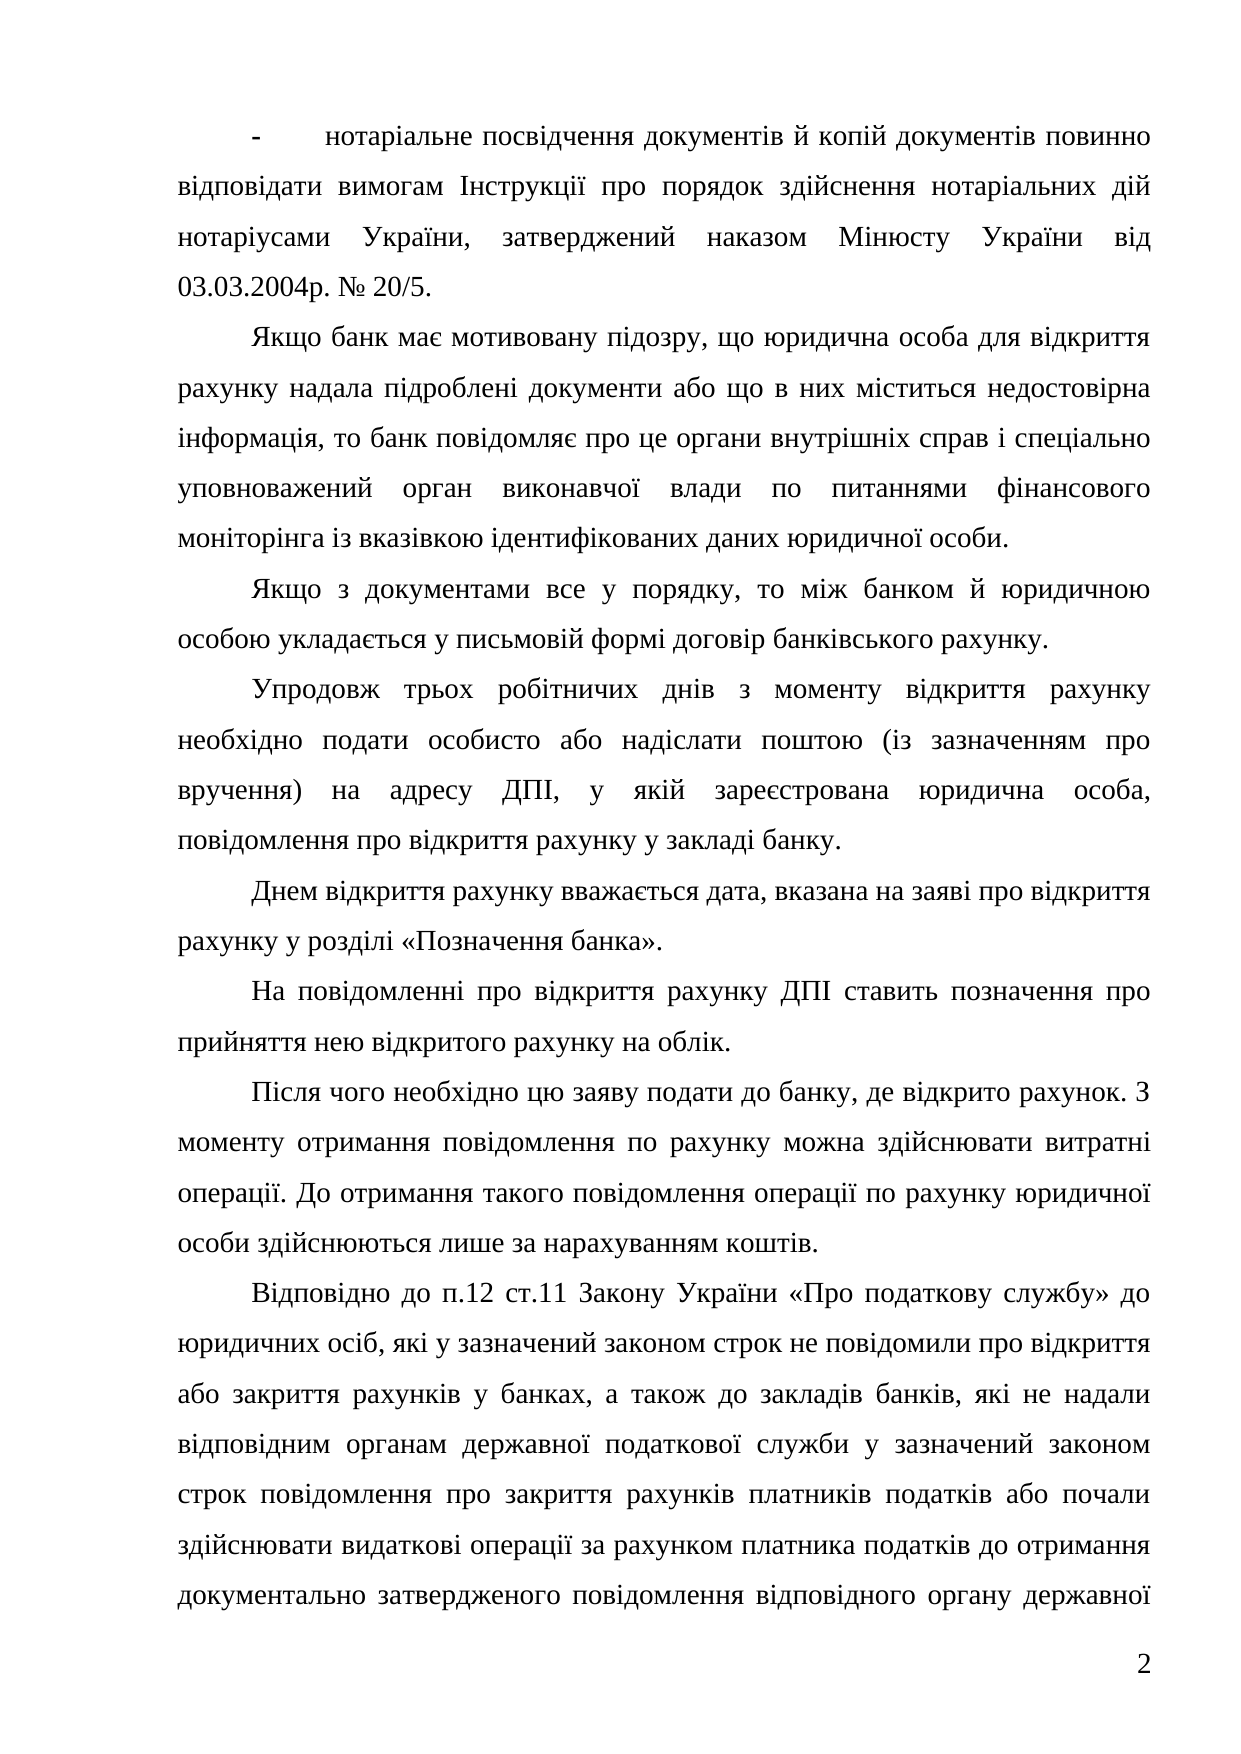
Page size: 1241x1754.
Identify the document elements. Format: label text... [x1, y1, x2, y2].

text Якщо банк має мотивовану підозру, що юридична особа для відкриття рахунку надала підроблені документи або що в них міститься недостовірна інформація, то банк повідомляє про це органи внутрішніх справ і спеціально уповноважений орган виконавчої влади по питаннями фінансового моніторінга із вказівкою ідентифікованих даних юридичної особи. [177, 319, 1152, 554]
text Днем відкриття рахунку вважається дата, вказана на заяві про відкриття рахунку у розділі «Позначення банка». [177, 873, 1152, 957]
text Після чого необхідно цю заяву подати до банку, де відкрито рахунок. З моменту отримання повідомлення по рахунку можна здійснювати витратні операції. До отримання такого повідомлення операції по рахунку юридичної особи здійснюються лише за нарахуванням коштів. [177, 1074, 1152, 1258]
text На повідомленні про відкриття рахунку ДПІ ставить позначення про прийняття нею відкритого рахунку на облік. [177, 973, 1152, 1057]
text Якщо з документами все у порядку, то між банком й юридичною особою укладається у письмовій формі договір банківського рахунку. [177, 571, 1152, 655]
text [177, 1275, 1152, 1611]
text Упродовж трьох робітничих днів з моменту відкриття рахунку необхідно подати особисто або надіслати поштою (із зазначенням про вручення) на адресу ДПІ, у якій зареєстрована юридична особа, повідомлення про відкриття рахунку у закладі банку. [177, 672, 1152, 856]
list нотаріальне посвідчення документів й копій документів повинно відповідати вимогам Інструкції про порядок здійснення нотаріальних дій нотаріусами України, затверджений наказом Мінюсту України від 03.03.2004р. № 20/5. [177, 118, 1152, 303]
